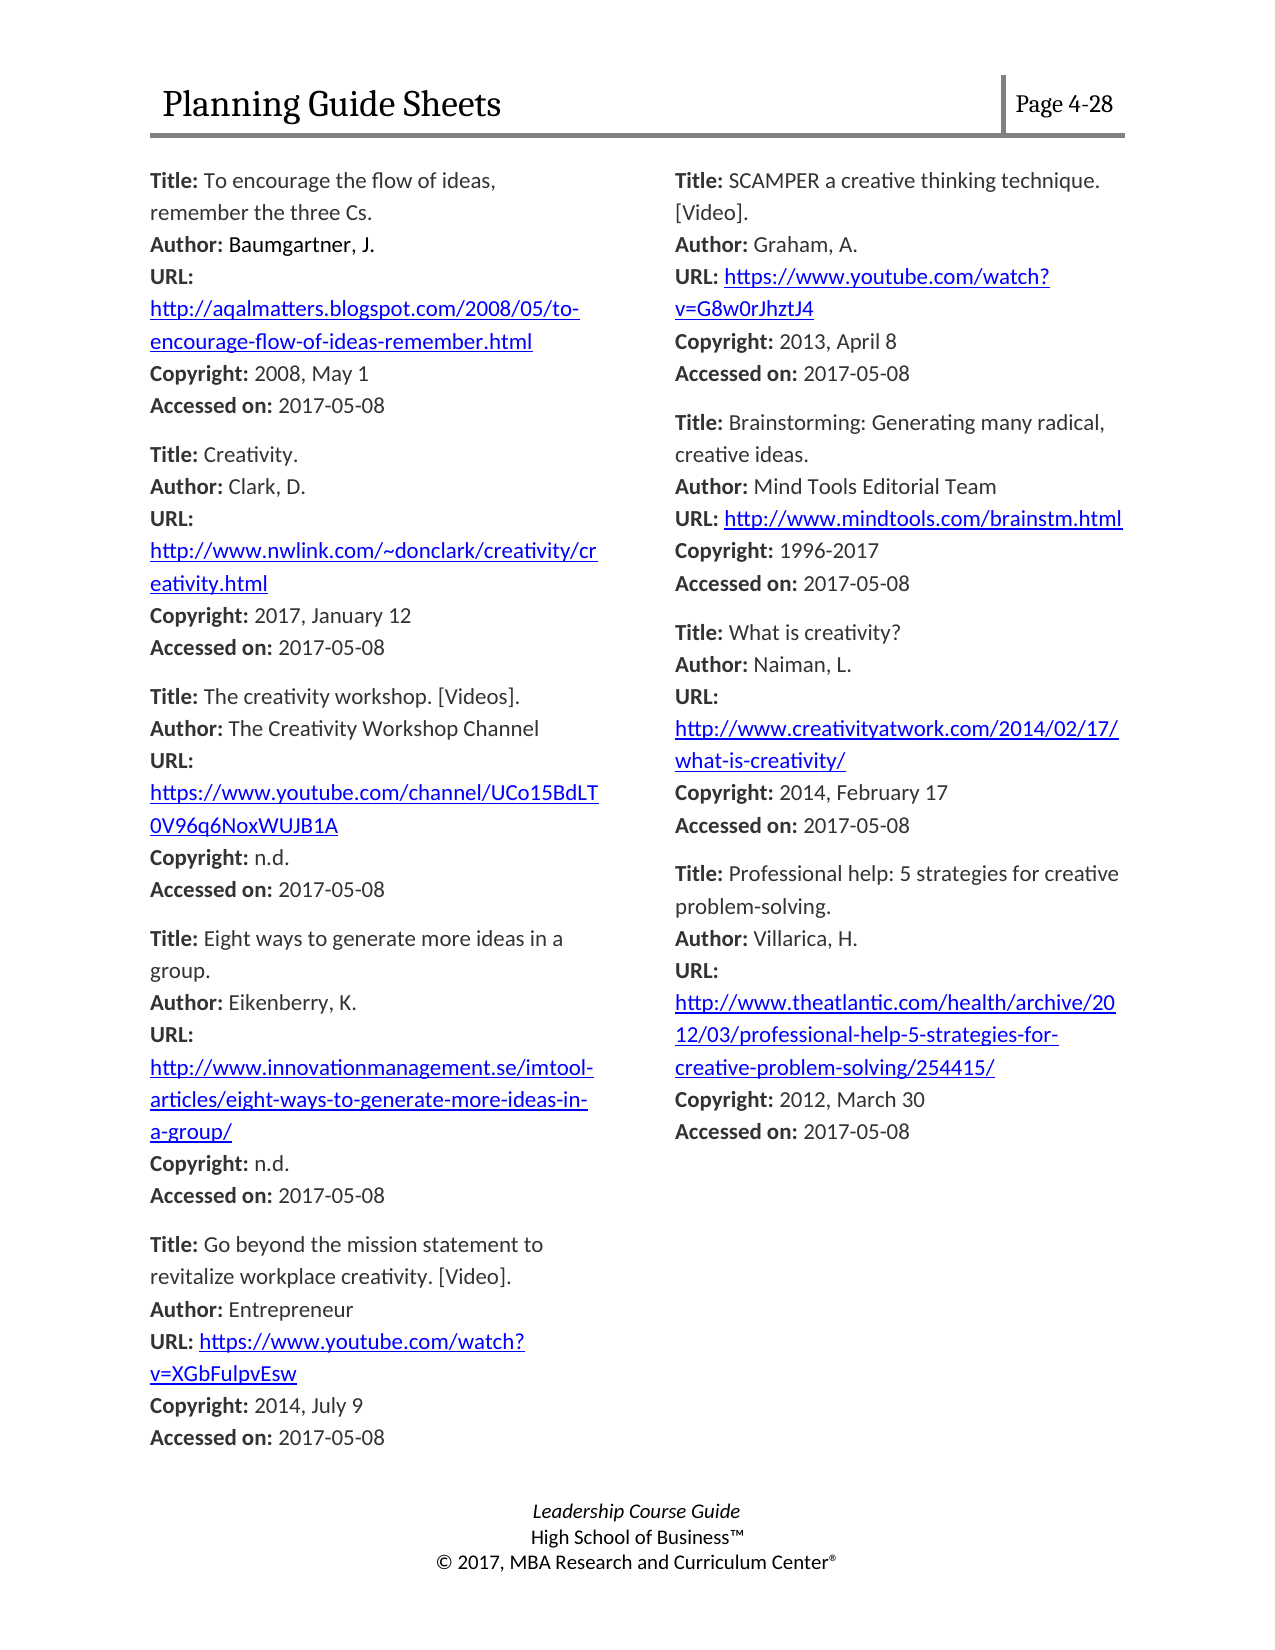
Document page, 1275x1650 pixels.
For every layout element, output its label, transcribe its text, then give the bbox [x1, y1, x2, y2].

text Author: Graham, A. [675, 230, 1125, 258]
text Accessed on: 2017-05-08 [675, 811, 1125, 839]
text Copyright: 2012, March 30 [675, 1085, 1125, 1113]
text URL: https://www.youtube.com/watch?v=G8w0rJhztJ4 [675, 262, 1125, 323]
text Copyright: 2008, May 1 [150, 359, 600, 387]
text Copyright: 2017, January 12 [150, 601, 600, 629]
text Author: Entrepreneur [150, 1295, 600, 1323]
text Accessed on: 2017-05-08 [675, 569, 1125, 597]
text Copyright: 1996-2017 [675, 537, 1125, 564]
text URL: http://www.theatlantic.com/health/archive/2012/03/professional-help-5-strategies-for-creative-problem-solving/254415/ [675, 956, 1125, 1081]
text Title: What is creativity? [675, 618, 1125, 646]
text Accessed on: 2017-05-08 [150, 875, 600, 903]
text Title: Go beyond the mission statement to revitalize workplace creativity. [Video]. [150, 1230, 600, 1291]
text Accessed on: 2017-05-08 [150, 633, 600, 661]
text Accessed on: 2017-05-08 [150, 1423, 600, 1451]
text URL: http://aqalmatters.blogspot.com/2008/05/to-encourage-flow-of-ideas-remember.html [150, 262, 600, 355]
text Author: Villarica, H. [675, 924, 1125, 952]
text Title: To encourage the flow of ideas, remember the three Cs. [150, 166, 600, 226]
text Author: Naiman, L. [675, 650, 1125, 678]
text Copyright: 2014, July 9 [150, 1391, 600, 1419]
text Accessed on: 2017-05-08 [675, 1117, 1125, 1145]
text Title: The creativity workshop. [Videos]. [150, 682, 600, 710]
text Copyright: 2014, February 17 [675, 778, 1125, 807]
text Copyright: 2013, April 8 [675, 327, 1125, 355]
text Title: Brainstorming: Generating many radical, creative ideas. [675, 408, 1125, 468]
text Author: The Creativity Workshop Channel [150, 714, 600, 742]
text Author: Baumgartner, J. [150, 230, 600, 258]
text Copyright: n.d. [150, 843, 600, 871]
text Title: SCAMPER a creative thinking technique. [Video]. [675, 166, 1125, 226]
text Author: Mind Tools Editorial Team [675, 472, 1125, 500]
text Accessed on: 2017-05-08 [675, 359, 1125, 387]
text Title: Professional help: 5 strategies for creative problem-solving. [675, 859, 1125, 920]
text Accessed on: 2017-05-08 [150, 391, 600, 419]
text Title: Creativity. [150, 440, 600, 468]
text URL: http://www.mindtools.com/brainstm.html [675, 504, 1125, 532]
text URL: http://www.nwlink.com/~donclark/creativity/creativity.html [150, 504, 600, 597]
text URL: https://www.youtube.com/watch?v=XGbFulpvEsw [150, 1327, 600, 1387]
text URL: https://www.youtube.com/channel/UCo15BdLT0V96q6NoxWUJB1A [150, 746, 600, 839]
text Author: Clark, D. [150, 472, 600, 500]
text URL: http://www.creativityatwork.com/2014/02/17/what-is-creativity/ [675, 682, 1125, 774]
text Title: Eight ways to generate more ideas in a group. Author: Eikenberry, K. URL: http://www.innovationmanagement.se/imtool-articles/eight-ways-to-generate-more-ideas-in-a-group/ Copyright: n.d. Accessed on: 2017-05-08 [150, 924, 600, 1209]
